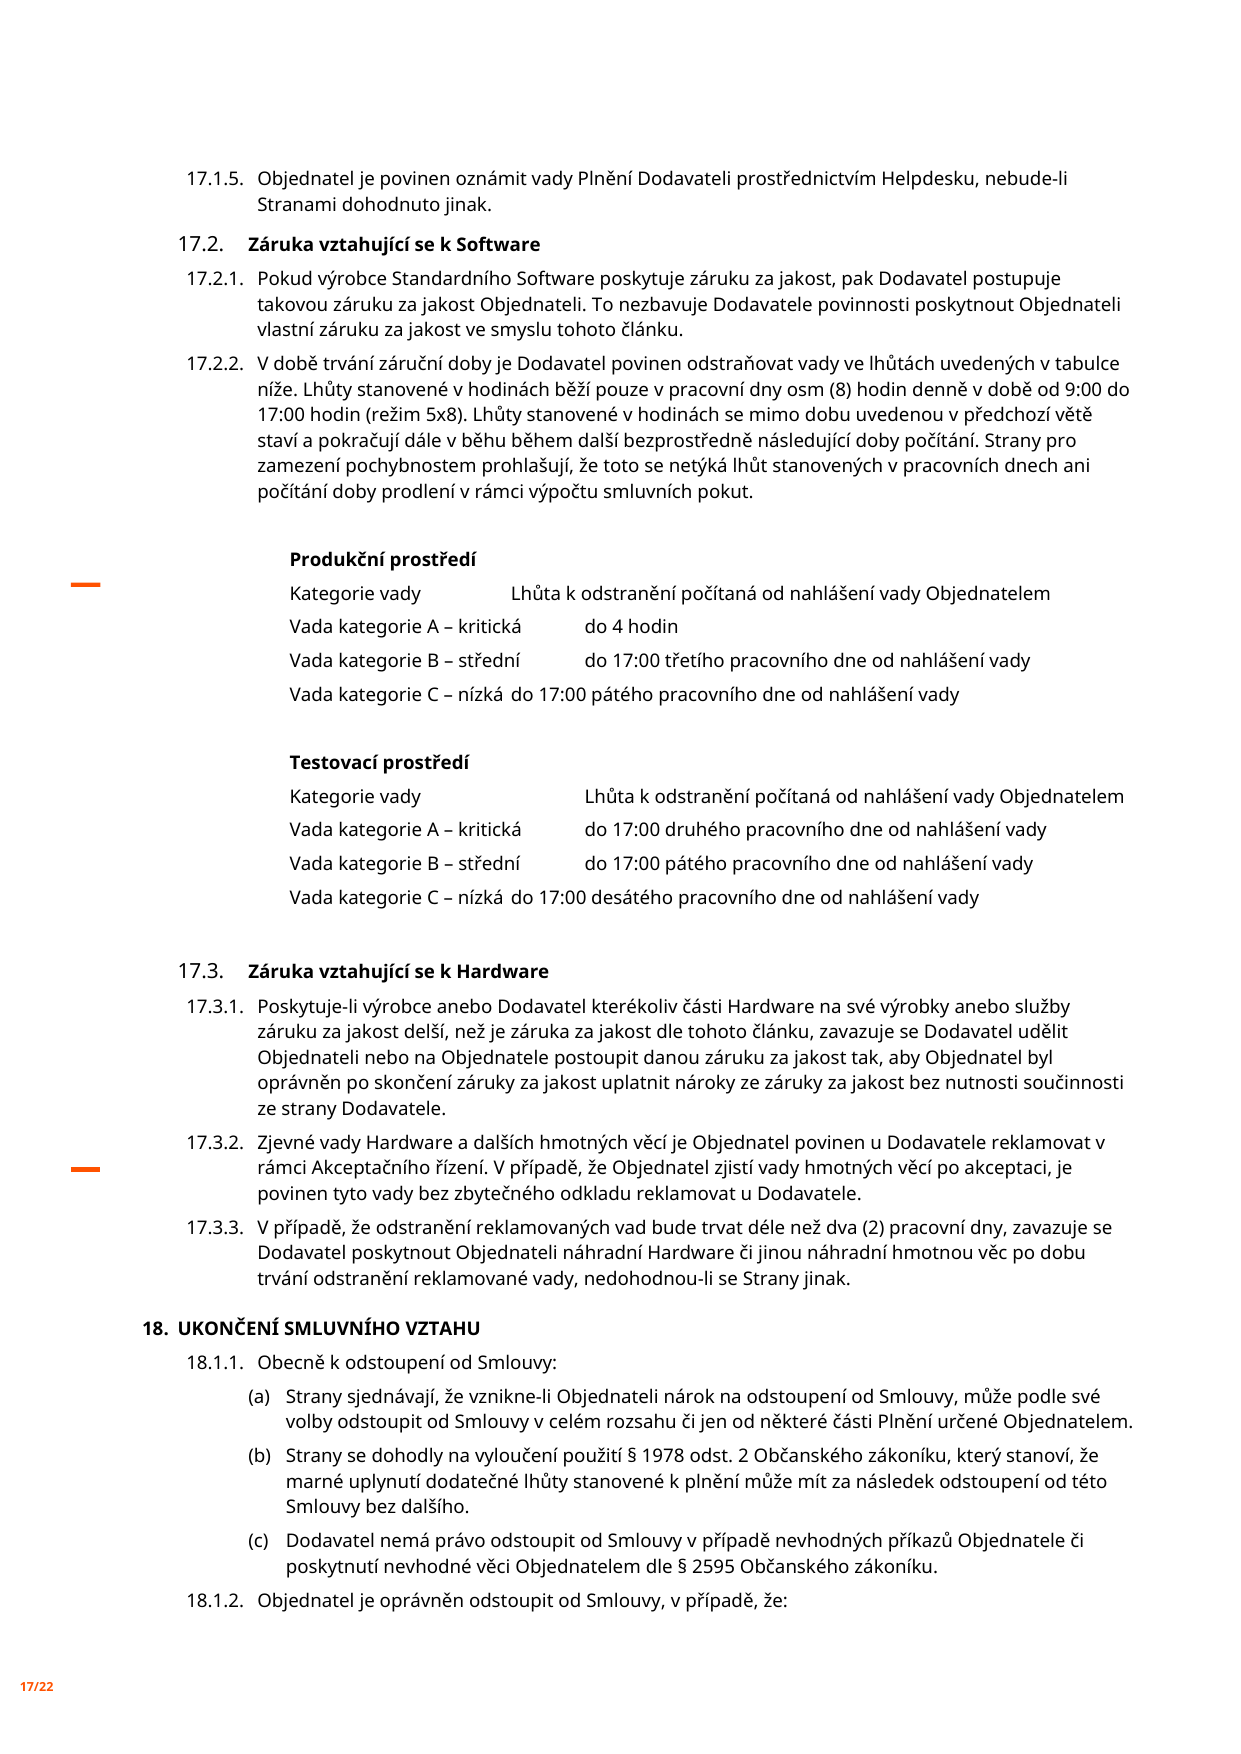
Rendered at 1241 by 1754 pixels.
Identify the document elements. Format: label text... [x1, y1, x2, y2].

list Vada kategorie B – střední do 17:00 pátého pracovního dne od nahlášení vady [218, 851, 1134, 876]
list Strany se dohodly na vyloučení použití § 1978 odst. 2 Občanského zákoníku, který stanoví, že marné uplynutí dodatečné lhůty stanovené k plnění může mít za následek odstoupení od této Smlouvy bez dalšího. [248, 1443, 1134, 1519]
list Strany sjednávají, že vznikne-li Objednateli nárok na odstoupení od Smlouvy, může podle své volby odstoupit od Smlouvy v celém rozsahu či jen od některé části Plnění určené Objednatelem. [248, 1383, 1134, 1434]
list Testovací prostředí [218, 749, 1134, 774]
list Kategorie vady Lhůta k odstranění počítaná od nahlášení vady Objednatelem [218, 783, 1134, 808]
text V době trvání záruční doby je Dodavatel povinen odstraňovat vady ve lhůtách uvedených v tabulce níže. Lhůty stanovené v hodinách běží pouze v pracovní dny osm (8) hodin denně v době od 9:00 do 17:00 hodin (režim 5x8). Lhůty stanovené v hodinách se mimo dobu uvedenou v předchozí větě staví a pokračují dále v běhu během další bezprostředně následující doby počítání. Strany pro zamezení pochybnostem prohlašují, že toto se netýká lhůt stanovených v pracovních dnech ani počítání doby prodlení v rámci výpočtu smluvních pokut. [186, 351, 1134, 504]
text Pokud výrobce Standardního Software poskytuje záruku za jakost, pak Dodavatel postupuje takovou záruku za jakost Objednateli. To nezbavuje Dodavatele povinnosti poskytnout Objednateli vlastní záruku za jakost ve smyslu tohoto článku. [186, 266, 1134, 342]
list Dodavatel nemá právo odstoupit od Smlouvy v případě nevhodných příkazů Objednatele či poskytnutí nevhodné věci Objednatelem dle § 2595 Občanského zákoníku. [248, 1527, 1134, 1578]
list Vada kategorie A – kritická do 4 hodin [218, 614, 1134, 639]
text Ukončení smluvního vztahu [142, 1316, 1134, 1341]
list Vada kategorie B – střední do 17:00 třetího pracovního dne od nahlášení vady [218, 647, 1134, 673]
text V případě, že odstranění reklamovaných vad bude trvat déle než dva (2) pracovní dny, zavazuje se Dodavatel poskytnout Objednateli náhradní Hardware či jinou náhradní hmotnou věc po dobu trvání odstranění reklamované vady, nedohodnou-li se Strany jinak. [186, 1214, 1134, 1291]
text Záruka vztahující se k Hardware [177, 956, 1134, 985]
text Obecně k odstoupení od Smlouvy: [186, 1349, 1134, 1375]
list Produkční prostředí [289, 546, 1134, 571]
text Zjevné vady Hardware a dalších hmotných věcí je Objednatel povinen u Dodavatele reklamovat v rámci Akceptačního řízení. V případě, že Objednatel zjistí vady hmotných věcí po akceptaci, je povinen tyto vady bez zbytečného odkladu reklamovat u Dodavatele. [186, 1129, 1134, 1206]
text Objednatel je povinen oznámit vady Plnění Dodavateli prostřednictvím Helpdesku, nebude-li Stranami dohodnuto jinak. [186, 165, 1134, 216]
text Záruka vztahující se k Software [177, 229, 1134, 257]
list Vada kategorie C – nízká do 17:00 pátého pracovního dne od nahlášení vady [218, 681, 1134, 707]
list Vada kategorie C – nízká do 17:00 desátého pracovního dne od nahlášení vady [289, 884, 1134, 910]
text Objednatel je oprávněn odstoupit od Smlouvy, v případě, že: [186, 1587, 1134, 1612]
list Kategorie vady Lhůta k odstranění počítaná od nahlášení vady Objednatelem [289, 580, 1134, 605]
list Vada kategorie A – kritická do 17:00 druhého pracovního dne od nahlášení vady [218, 817, 1134, 842]
text Poskytuje-li výrobce anebo Dodavatel kterékoliv části Hardware na své výrobky anebo služby záruku za jakost delší, než je záruka za jakost dle tohoto článku, zavazuje se Dodavatel udělit Objednateli nebo na Objednatele postoupit danou záruku za jakost tak, aby Objednatel byl oprávněn po skončení záruky za jakost uplatnit nároky ze záruky za jakost bez nutnosti součinnosti ze strany Dodavatele. [186, 993, 1134, 1121]
